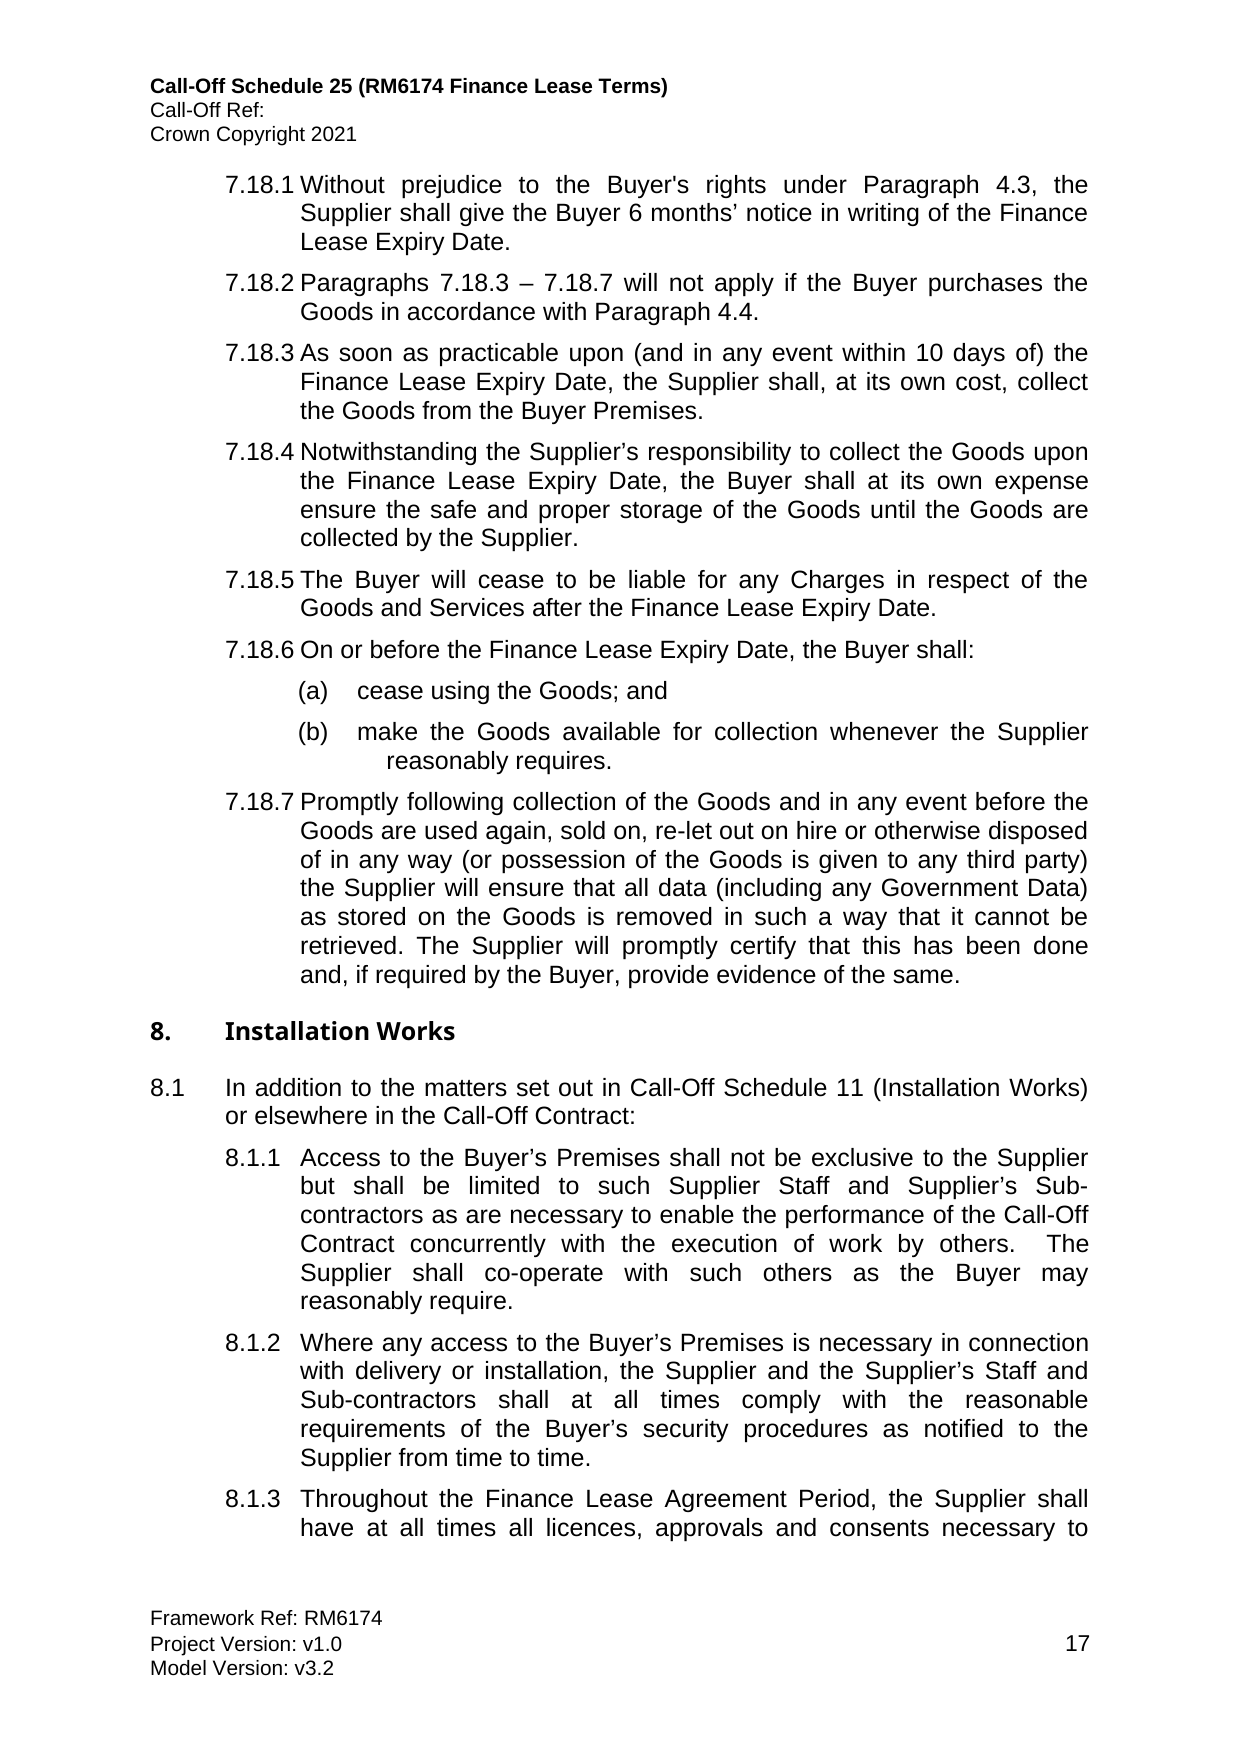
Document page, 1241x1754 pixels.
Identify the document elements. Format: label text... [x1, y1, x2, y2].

list As soon as practicable upon (and in any event within 10 days of) the Finance Lease Expiry Date, the Supplier shall, at its own cost, collect the Goods from the Buyer Premises. [225, 338, 1090, 425]
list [225, 1484, 1090, 1541]
list make the Goods available for collection whenever the Supplier reasonably requires. [298, 717, 1090, 775]
list Installation Works [150, 1013, 1090, 1047]
list The Buyer will cease to be liable for any Charges in respect of the Goods and Services after the Finance Lease Expiry Date. [225, 565, 1090, 622]
list cease using the Goods; and [298, 676, 1090, 705]
list Where any access to the Buyer’s Premises is necessary in connection with delivery or installation, the Supplier and the Supplier’s Staff and Sub-contractors shall at all times comply with the reasonable requirements of the Buyer’s security procedures as notified to the Supplier from time to time. [225, 1327, 1090, 1471]
list Access to the Buyer’s Premises shall not be exclusive to the Supplier but shall be limited to such Supplier Staff and Supplier’s Sub-contractors as are necessary to enable the performance of the Call-Off Contract concurrently with the execution of work by others. The Supplier shall co-operate with such others as the Buyer may reasonably require. [225, 1142, 1090, 1315]
list In addition to the matters set out in Call-Off Schedule 11 (Installation Works) or elsewhere in the Call-Off Contract: [150, 1072, 1090, 1130]
list Paragraphs 7.18.3 – 7.18.7 will not apply if the Buyer purchases the Goods in accordance with Paragraph 4.4. [225, 268, 1090, 326]
list Without prejudice to the Buyer's rights under Paragraph 4.3, the Supplier shall give the Buyer 6 months’ notice in writing of the Finance Lease Expiry Date. [225, 170, 1090, 256]
list On or before the Finance Lease Expiry Date, the Buyer shall: [225, 635, 1090, 663]
list Promptly following collection of the Goods and in any event before the Goods are used again, sold on, re-let out on hire or otherwise disposed of in any way (or possession of the Goods is given to any third party) the Supplier will ensure that all data (including any Government Data) as stored on the Goods is removed in such a way that it cannot be retrieved. The Supplier will promptly certify that this has been done and, if required by the Buyer, provide evidence of the same. [225, 787, 1090, 988]
list Notwithstanding the Supplier’s responsibility to collect the Goods upon the Finance Lease Expiry Date, the Buyer shall at its own expense ensure the safe and proper storage of the Goods until the Goods are collected by the Supplier. [225, 437, 1090, 552]
